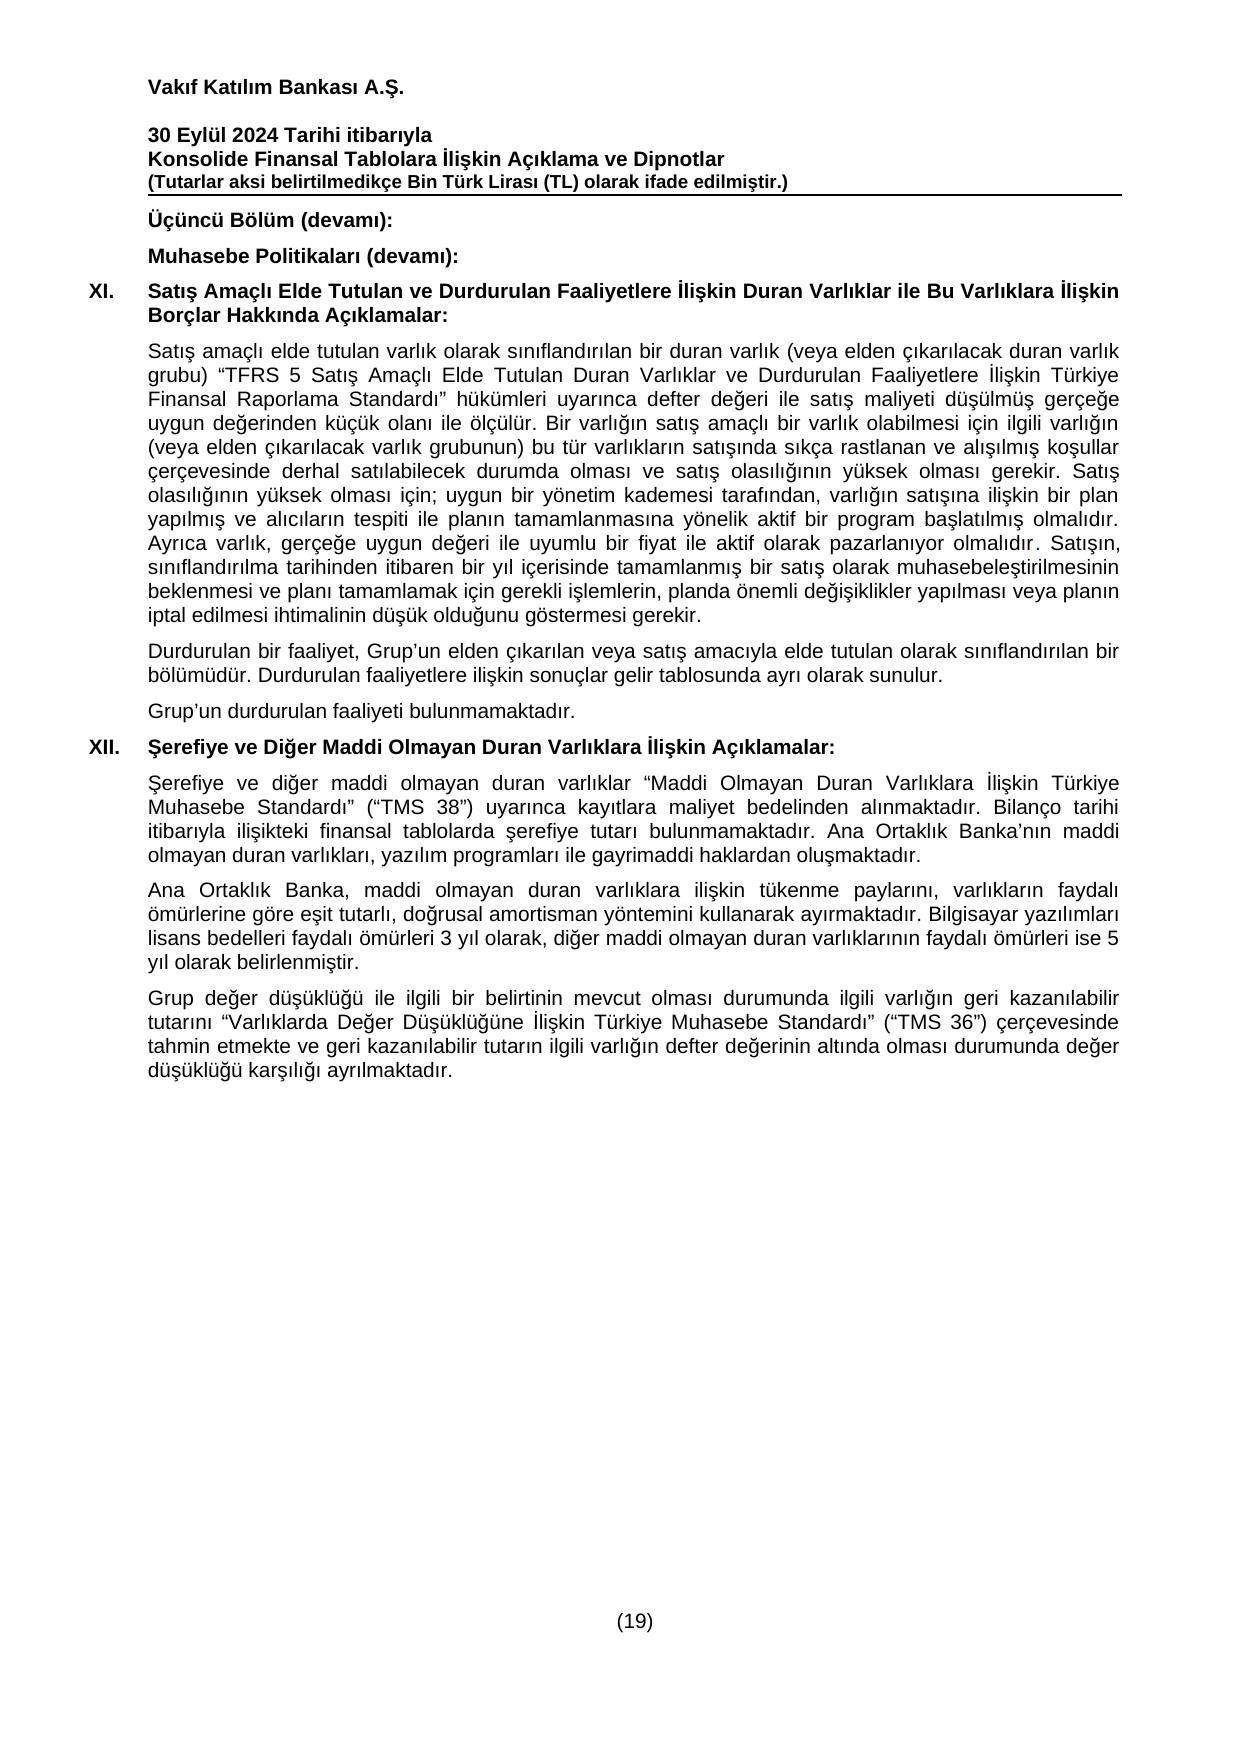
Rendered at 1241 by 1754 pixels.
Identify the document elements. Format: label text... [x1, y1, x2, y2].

text Durdurulan bir faaliyet, Grup’un elden çıkarılan veya satış amacıyla elde tutulan olarak sınıflandırılan bir bölümüdür. Durdurulan faaliyetlere ilişkin sonuçlar gelir tablosunda ayrı olarak sunulur. [148, 639, 1121, 687]
text Muhasebe Politikaları (devamı): [148, 243, 1082, 267]
text XI. Satış Amaçlı Elde Tutulan ve Durdurulan Faaliyetlere İlişkin Duran Varlıklar ile Bu Varlıklara İlişkin Borçlar Hakkında Açıklamalar: [89, 279, 1121, 327]
text Satış amaçlı elde tutulan varlık olarak sınıflandırılan bir duran varlık (veya elden çıkarılacak duran varlık grubu) “TFRS 5 Satış Amaçlı Elde Tutulan Duran Varlıklar ve Durdurulan Faaliyetlere İlişkin Türkiye Finansal Raporlama Standardı” hükümleri uyarınca defter değeri ile satış maliyeti düşülmüş gerçeğe uygun değerinden küçük olanı ile ölçülür. Bir varlığın satış amaçlı bir varlık olabilmesi için ilgili varlığın (veya elden çıkarılacak varlık grubunun) bu tür varlıkların satışında sıkça rastlanan ve alışılmış koşullar çerçevesinde derhal satılabilecek durumda olması ve satış olasılığının yüksek olması gerekir. Satış olasılığının yüksek olması için; uygun bir yönetim kademesi tarafından, varlığın satışına ilişkin bir plan yapılmış ve alıcıların tespiti ile planın tamamlanmasına yönelik aktif bir program başlatılmış olmalıdır. Ayrıca varlık, gerçeğe uygun değeri ile uyumlu bir fiyat ile aktif olarak pazarlanıyor olmalıdır. Satışın, sınıflandırılma tarihinden itibaren bir yıl içerisinde tamamlanmış bir satış olarak muhasebeleştirilmesinin beklenmesi ve planı tamamlamak için gerekli işlemlerin, planda önemli değişiklikler yapılması veya planın iptal edilmesi ihtimalinin düşük olduğunu göstermesi gerekir. [148, 339, 1121, 627]
text Şerefiye ve diğer maddi olmayan duran varlıklar “Maddi Olmayan Duran Varlıklara İlişkin Türkiye Muhasebe Standardı” (“TMS 38”) uyarınca kayıtlara maliyet bedelinden alınmaktadır. Bilanço tarihi itibarıyla ilişikteki finansal tablolarda şerefiye tutarı bulunmamaktadır. Ana Ortaklık Banka’nın maddi olmayan duran varlıkları, yazılım programları ile gayrimaddi haklardan oluşmaktadır. [148, 771, 1121, 866]
text XII. Şerefiye ve Diğer Maddi Olmayan Duran Varlıklara İlişkin Açıklamalar: [89, 734, 1121, 758]
text Ana Ortaklık Banka, maddi olmayan duran varlıklara ilişkin tükenme paylarını, varlıkların faydalı ömürlerine göre eşit tutarlı, doğrusal amortisman yöntemini kullanarak ayırmaktadır. Bilgisayar yazılımları lisans bedelleri faydalı ömürleri 3 yıl olarak, diğer maddi olmayan duran varlıklarının faydalı ömürleri ise 5 yıl olarak belirlenmiştir. [148, 878, 1121, 974]
text Grup değer düşüklüğü ile ilgili bir belirtinin mevcut olması durumunda ilgili varlığın geri kazanılabilir tutarını “Varlıklarda Değer Düşüklüğüne İlişkin Türkiye Muhasebe Standardı” (“TMS 36”) çerçevesinde tahmin etmekte ve geri kazanılabilir tutarın ilgili varlığın defter değerinin altında olması durumunda değer düşüklüğü karşılığı ayrılmaktadır. [148, 986, 1121, 1082]
text Üçüncü Bölüm (devamı): [148, 207, 1122, 231]
text Grup’un durdurulan faaliyeti bulunmamaktadır. [148, 699, 1121, 723]
